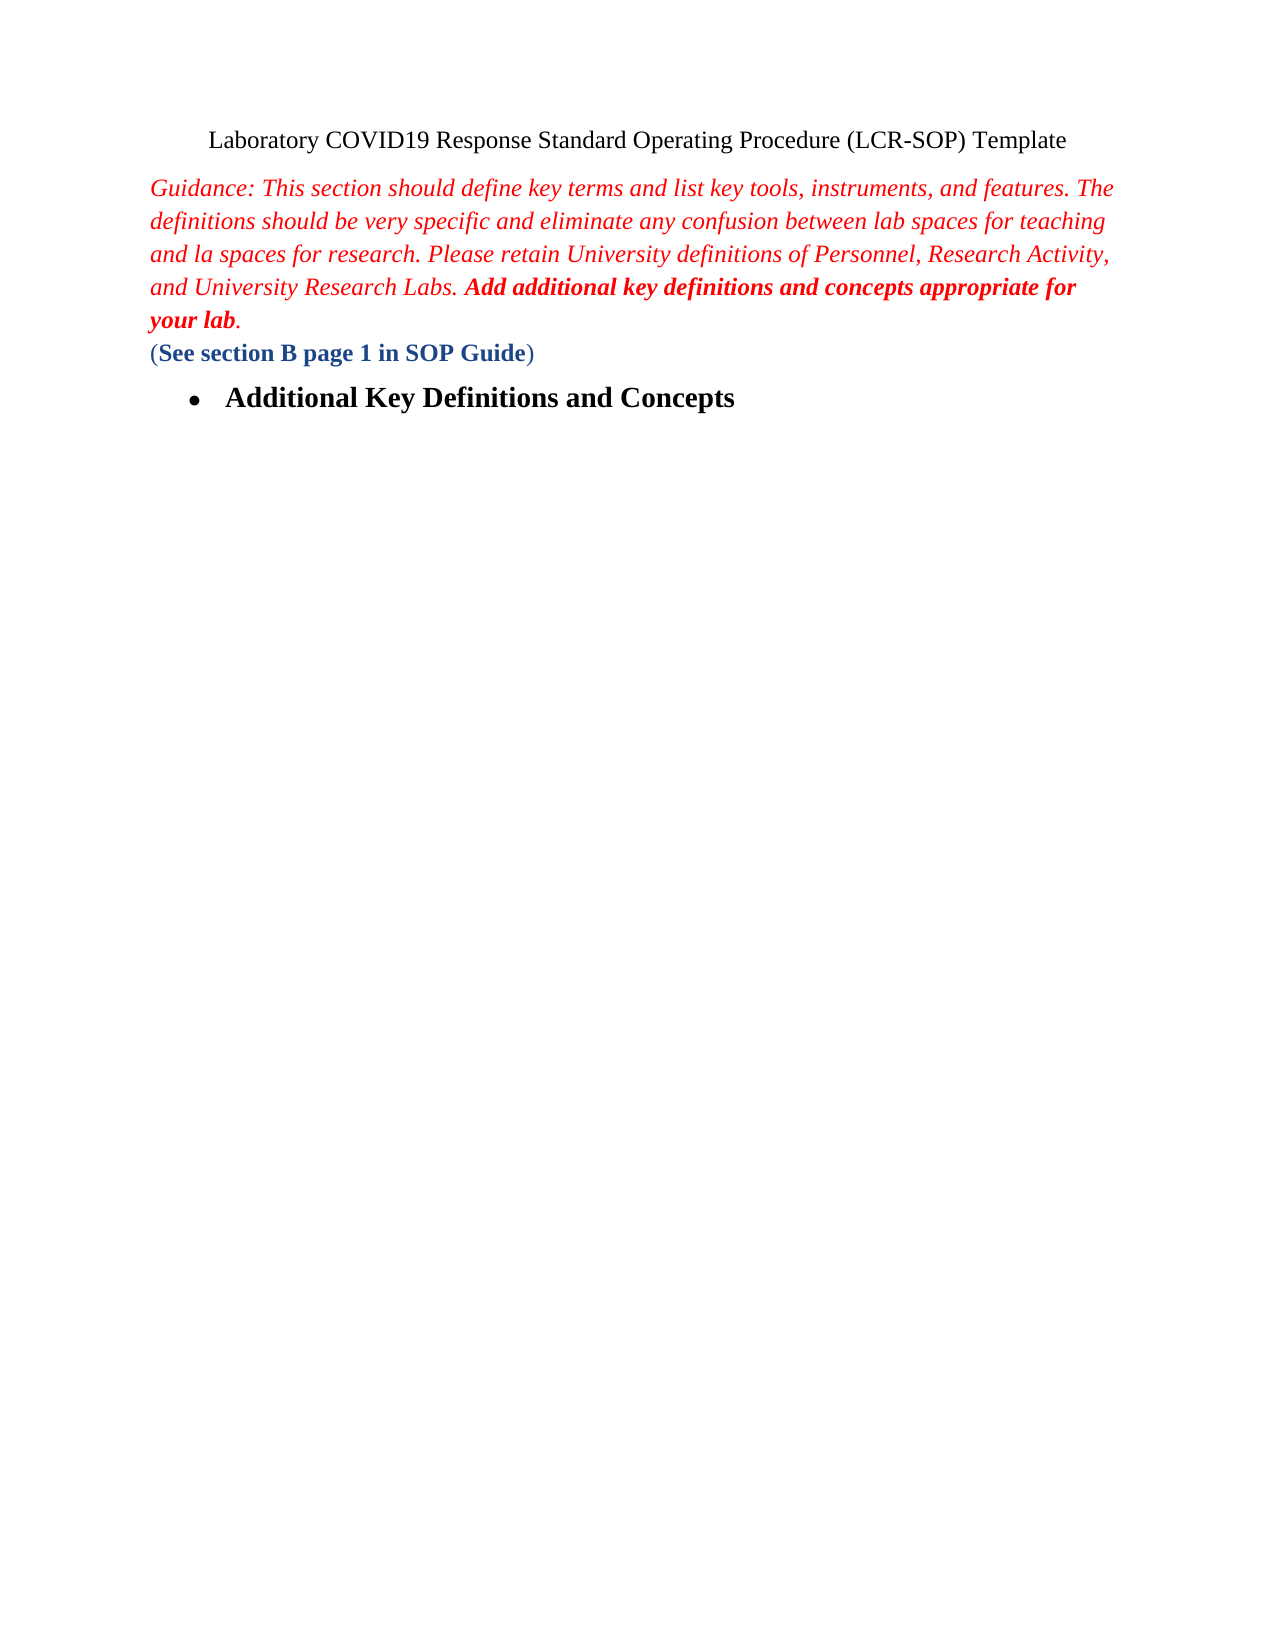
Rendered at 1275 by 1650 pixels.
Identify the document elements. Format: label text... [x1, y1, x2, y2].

list Additional Key Definitions and Concepts [187, 380, 1125, 413]
text Guidance: This section should define key terms and list key tools, instruments, and features. The definitions should be very specific and eliminate any confusion between lab spaces for teaching and la spaces for research. Please retain University definitions of Personnel, Research Activity, and University Research Labs. Add additional key definitions and concepts appropriate for your lab. [150, 173, 1125, 334]
text (See section B page 1 in SOP Guide) [150, 338, 1125, 367]
